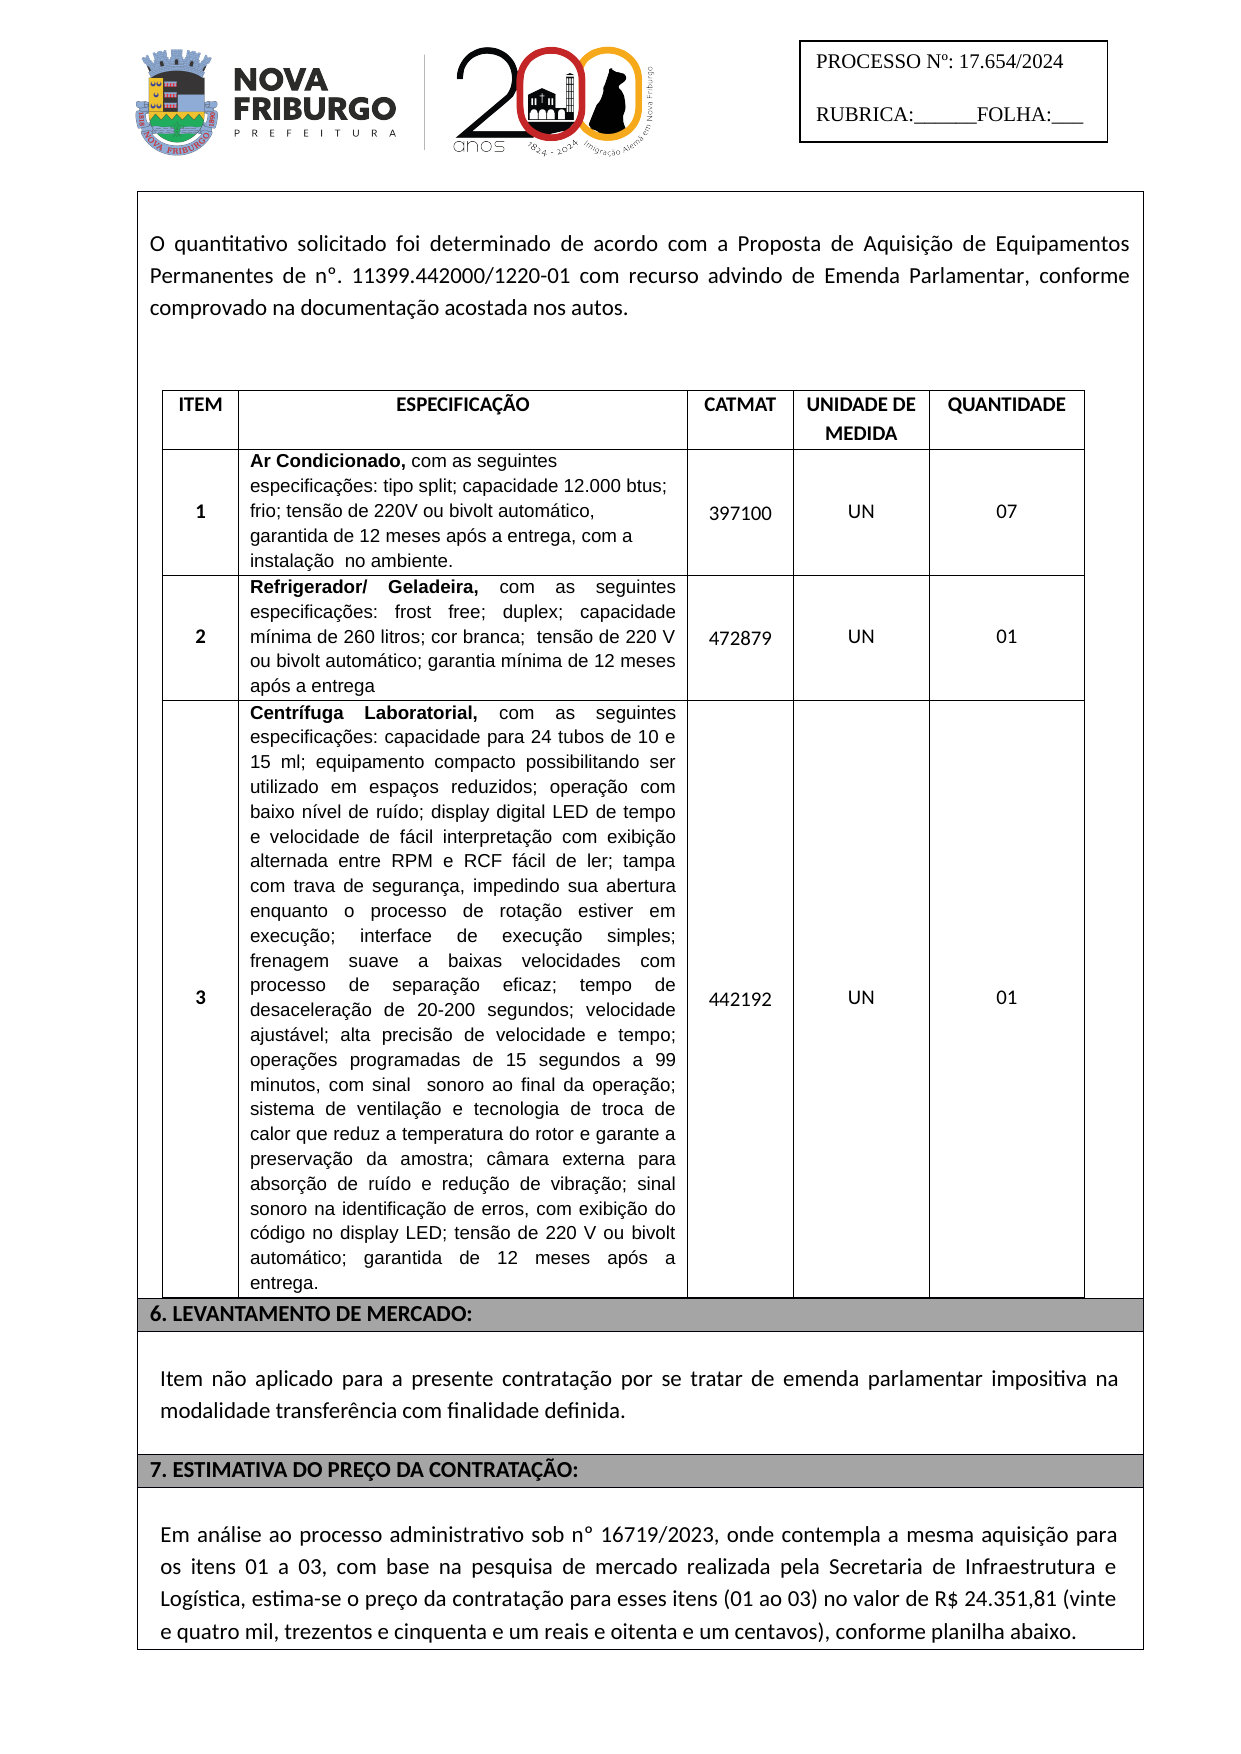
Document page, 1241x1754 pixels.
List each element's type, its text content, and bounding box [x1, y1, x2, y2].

table_cell ESTIMATIVA DO PREÇO DA CONTRATAÇÃO: [138, 1455, 1143, 1487]
table_cell LEVANTAMENTO DE MERCADO: [138, 1299, 1143, 1331]
picture [108, 14, 686, 185]
table_cell Item não aplicado para a presente contratação por se tratar de emenda parlamentar impositiva na modalidade transferência com finalidade definida. [138, 1332, 1143, 1454]
